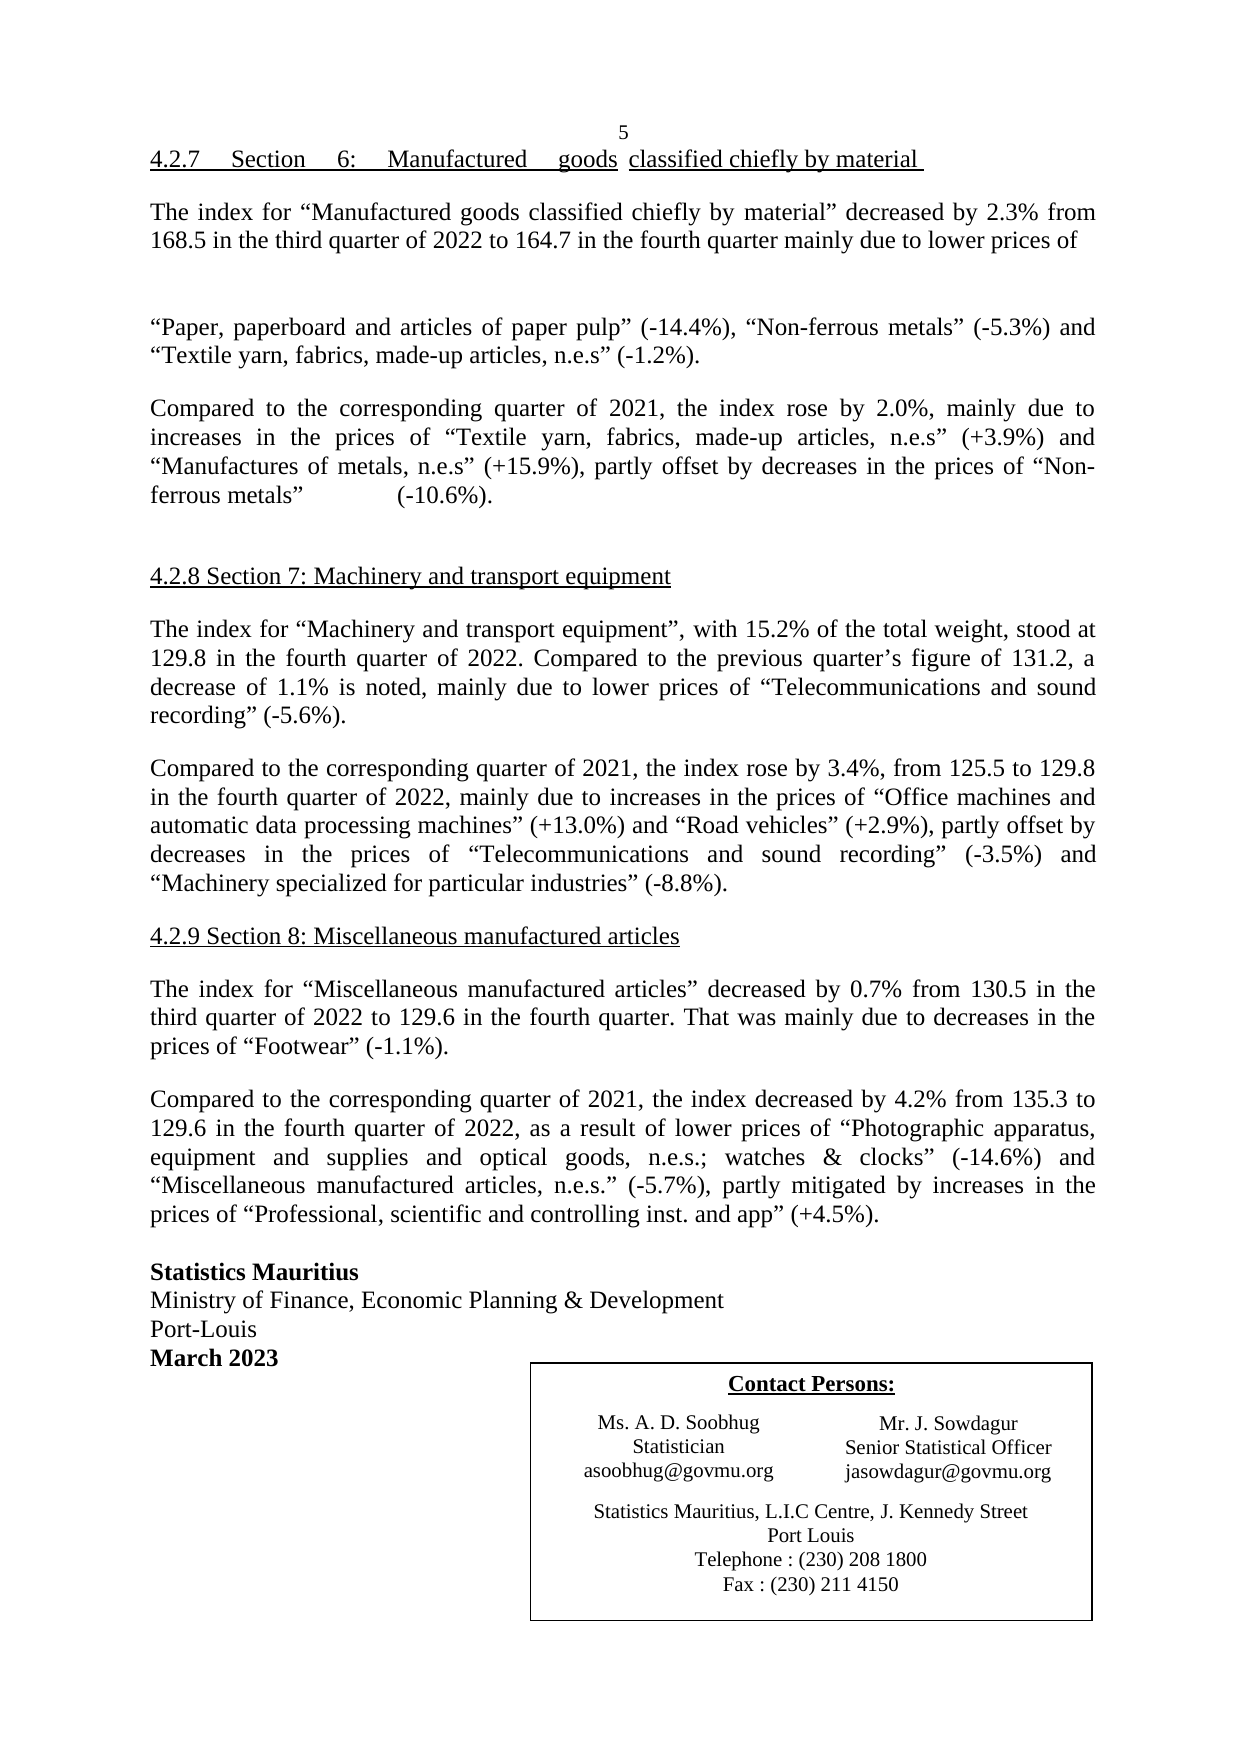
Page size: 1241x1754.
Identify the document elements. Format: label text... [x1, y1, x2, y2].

text Compared to the corresponding quarter of 2021, the index decreased by 4.2% from 135.3 to 129.6 in the fourth quarter of 2022, as a result of lower prices of “Photographic apparatus, equipment and supplies and optical goods, n.e.s.; watches & clocks” (-14.6%) and “Miscellaneous manufactured articles, n.e.s.” (-5.7%), partly mitigated by increases in the prices of “Professional, scientific and controlling inst. and app” (+4.5%). [150, 1084, 1097, 1228]
text Port-Louis [150, 1314, 1097, 1343]
text The index for “Miscellaneous manufactured articles” decreased by 0.7% from 130.5 in the third quarter of 2022 to 129.6 in the fourth quarter. That was mainly due to decreases in the prices of “Footwear” (-1.1%). [150, 974, 1097, 1060]
subtitle 4.2.8 Section 7: Machinery and transport equipment [150, 561, 1097, 590]
text Compared to the corresponding quarter of 2021, the index rose by 3.4%, from 125.5 to 129.8 in the fourth quarter of 2022, mainly due to increases in the prices of “Office machines and automatic data processing machines” (+13.0%) and “Road vehicles” (+2.9%), partly offset by decreases in the prices of “Telecommunications and sound recording” (-3.5%) and “Machinery specialized for particular industries” (-8.8%). [150, 753, 1097, 897]
subtitle 4.2.9 Section 8: Miscellaneous manufactured articles [150, 921, 1097, 950]
text The index for “Manufactured goods classified chiefly by material” decreased by 2.3% from 168.5 in the third quarter of 2022 to 164.7 in the fourth quarter mainly due to lower prices of [150, 197, 1097, 254]
text Statistics Mauritius [150, 1257, 1097, 1285]
text “Paper, paperboard and articles of paper pulp” (-14.4%), “Non-ferrous metals” (-5.3%) and “Textile yarn, fabrics, made-up articles, n.e.s” (-1.2%). [150, 312, 1097, 369]
text Ministry of Finance, Economic Planning & Development [150, 1285, 1097, 1314]
subtitle 4.2.7 Section 6: Manufactured goods classified chiefly by material [150, 144, 1097, 173]
text The index for “Machinery and transport equipment”, with 15.2% of the total weight, stood at 129.8 in the fourth quarter of 2022. Compared to the previous quarter’s figure of 131.2, a decrease of 1.1% is noted, mainly due to lower prices of “Telecommunications and sound recording” (-5.6%). [150, 614, 1097, 729]
text Compared to the corresponding quarter of 2021, the index rose by 2.0%, mainly due to increases in the prices of “Textile yarn, fabrics, made-up articles, n.e.s” (+3.9%) and “Manufactures of metals, n.e.s” (+15.9%), partly offset by decreases in the prices of “Non-ferrous metals” (-10.6%). [150, 393, 1097, 508]
text March 2023 [150, 1343, 1097, 1372]
